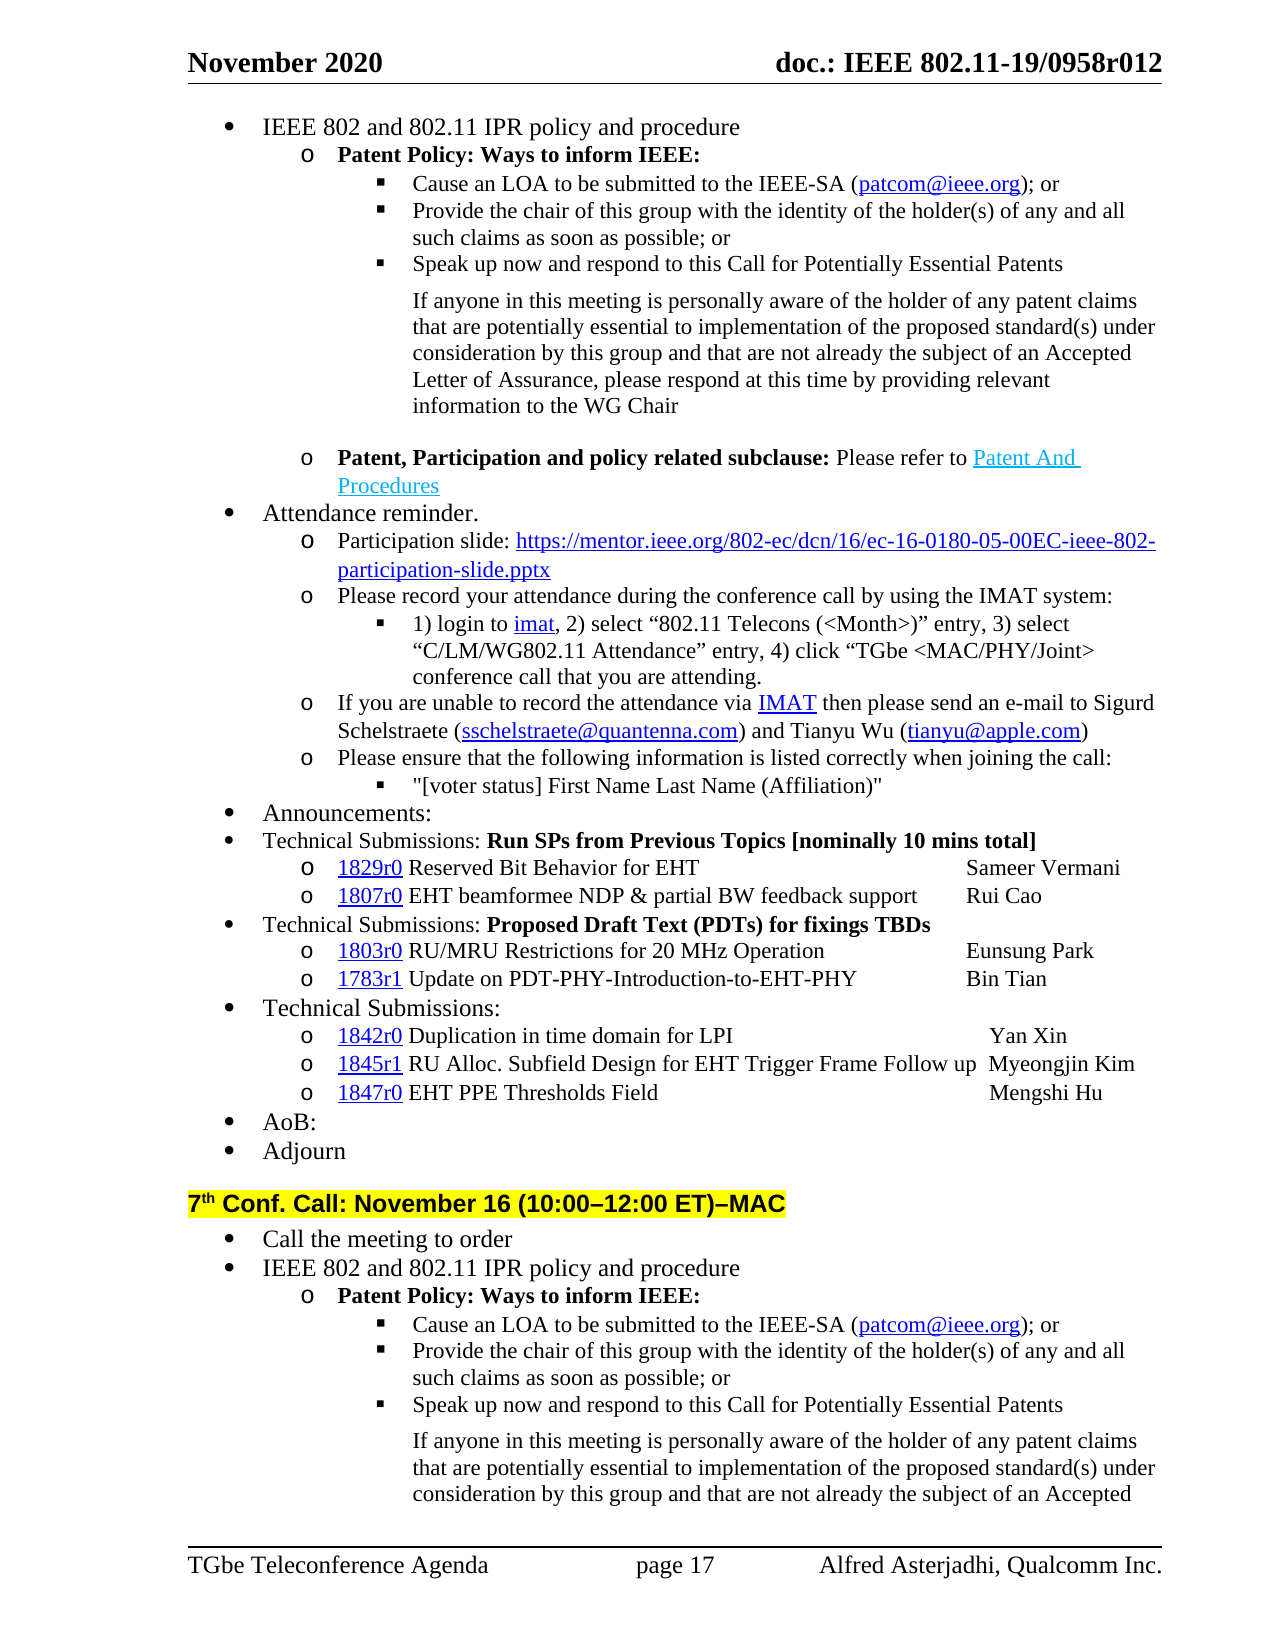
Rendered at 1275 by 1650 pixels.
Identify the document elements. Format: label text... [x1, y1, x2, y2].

list Provide the chair of this group with the identity of the holder(s) of any and all such claims as soon as possible; or [375, 1338, 1162, 1391]
list 1803r0 RU/MRU Restrictions for 20 MHz Operation Eunsung Park [300, 937, 1162, 965]
list 1847r0 EHT PPE Thresholds Field Mengshi Hu [300, 1079, 1162, 1107]
list 1783r1 Update on PDT-PHY-Introduction-to-EHT-PHY Bin Tian [300, 965, 1162, 993]
list Announcements: [225, 798, 1162, 827]
list 1842r0 Duplication in time domain for LPI Yan Xin [300, 1022, 1162, 1051]
list Technical Submissions: Run SPs from Previous Topics [nominally 10 mins total] [225, 827, 1162, 854]
subtitle 7th Conf. Call: November 16 (10:00–12:00 ET)–MAC [187, 1189, 1162, 1218]
list Speak up now and respond to this Call for Potentially Essential Patents [375, 250, 1162, 276]
list Attendance reminder. [225, 498, 1162, 527]
list 1807r0 EHT beamformee NDP & partial BW feedback support Rui Cao [300, 882, 1162, 911]
list IEEE 802 and 802.11 IPR policy and procedure [225, 1253, 1162, 1282]
list Cause an LOA to be submitted to the IEEE-SA (patcom@ieee.org); or [375, 170, 1162, 197]
list Provide the chair of this group with the identity of the holder(s) of any and all such claims as soon as possible; or [375, 197, 1162, 250]
list 1) login to imat, 2) select “802.11 Telecons (<Month>)” entry, 3) select “C/LM/WG802.11 Attendance” entry, 4) click “TGbe <MAC/PHY/Joint> conference call that you are attending. [375, 610, 1162, 689]
list Please record your attendance during the conference call by using the IMAT system: [300, 582, 1162, 610]
list If you are unable to record the attendance via IMAT then please send an e-mail to Sigurd Schelstraete (sschelstraete@quantenna.com) and Tianyu Wu (tianyu@apple.com) [300, 689, 1162, 744]
list "[voter status] First Name Last Name (Affiliation)" [375, 772, 1162, 798]
list Cause an LOA to be submitted to the IEEE-SA (patcom@ieee.org); or [375, 1311, 1162, 1338]
list Patent Policy: Ways to inform IEEE: [300, 141, 1162, 170]
list 1829r0 Reserved Bit Behavior for EHT Sameer Vermani [300, 854, 1162, 882]
list Please ensure that the following information is listed correctly when joining the call: [300, 744, 1162, 772]
list Participation slide: https://mentor.ieee.org/802-ec/dcn/16/ec-16-0180-05-00EC-ieee-802-participation-slide.pptx [300, 527, 1162, 582]
list Patent Policy: Ways to inform IEEE: [300, 1282, 1162, 1311]
list Adjourn [225, 1136, 1162, 1164]
list Technical Submissions: Proposed Draft Text (PDTs) for fixings TBDs [225, 911, 1162, 937]
list AoB: [225, 1107, 1162, 1136]
list Call the meeting to order [225, 1224, 1162, 1253]
list IEEE 802 and 802.11 IPR policy and procedure [225, 112, 1162, 141]
list 1845r1 RU Alloc. Subfield Design for EHT Trigger Frame Follow up Myeongjin Kim [300, 1051, 1162, 1079]
list Technical Submissions: [225, 993, 1162, 1022]
list Patent, Participation and policy related subclause: Please refer to Patent And Procedures [300, 443, 1162, 498]
list Speak up now and respond to this Call for Potentially Essential Patents [375, 1391, 1162, 1417]
